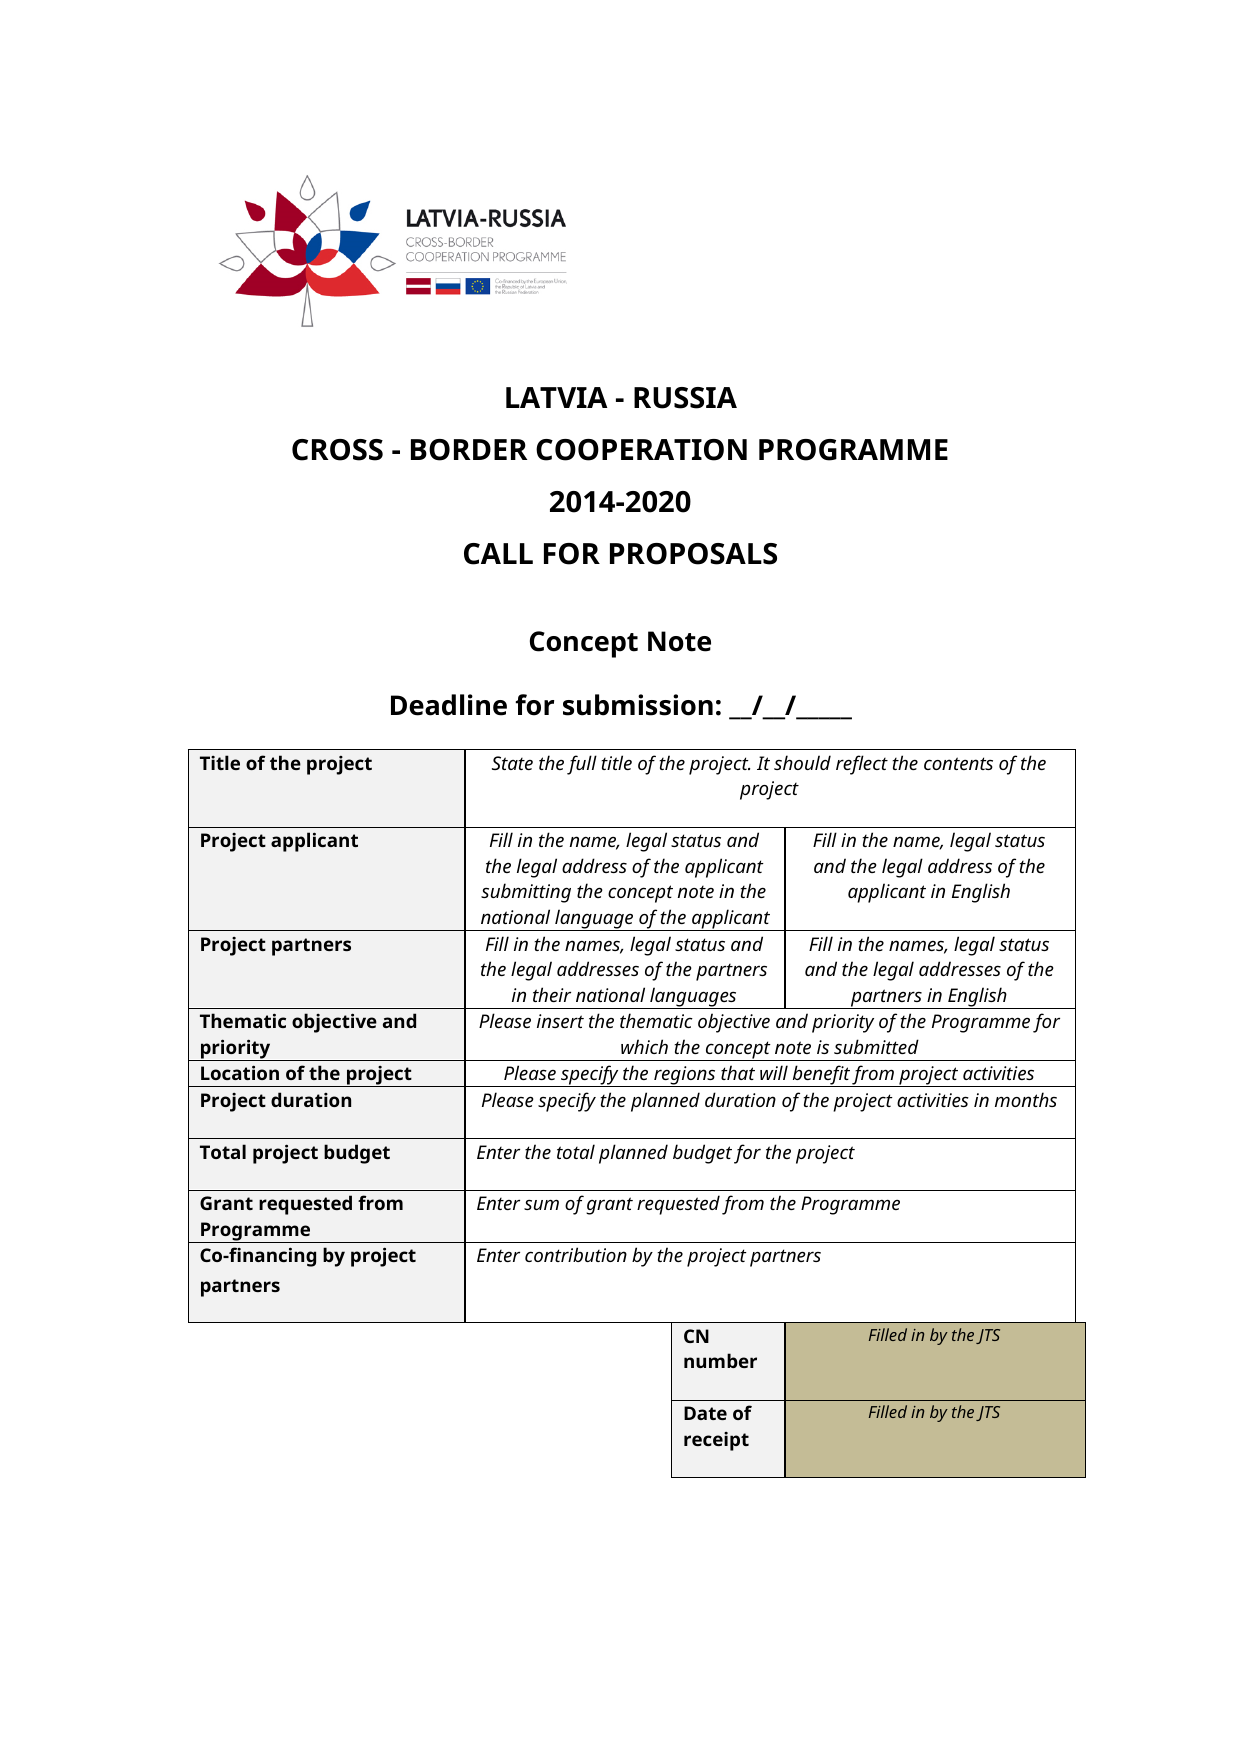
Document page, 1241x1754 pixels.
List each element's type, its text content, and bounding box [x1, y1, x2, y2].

table_cell Thematic objective and priority [189, 1009, 464, 1059]
table_cell Enter the total planned budget for the project [466, 1139, 1075, 1189]
text 2014-2020 [187, 481, 1053, 521]
table_cell Filled in by the JTS [786, 1401, 1085, 1477]
table_cell Enter sum of grant requested from the Programme [466, 1191, 1075, 1242]
table_header State the full title of the project. It should reflect the contents of the project [466, 750, 1075, 827]
table_cell Grant requested from Programme [189, 1191, 464, 1242]
table_cell Project duration [189, 1087, 464, 1138]
table_cell Project partners [189, 931, 464, 1007]
table_cell Filled in by the JTS [786, 1323, 1085, 1400]
table_cell CN number [672, 1323, 784, 1400]
text LATVIA - RUSSIA [187, 377, 1053, 417]
text Deadline for submission: __/__/_____ [187, 686, 1053, 723]
text CALL FOR PROPOSALS [187, 534, 1053, 573]
table_cell Total project budget [189, 1139, 464, 1189]
table_cell Please specify the planned duration of the project activities in months [466, 1087, 1075, 1138]
table_header Title of the project [189, 750, 464, 827]
table_cell Please insert the thematic objective and priority of the Programme for which the concept note is submitted [466, 1009, 1075, 1059]
text Concept Note [187, 623, 1053, 659]
table_cell Fill in the name, legal status and the legal address of the applicant submitting the concept note in the national language of the applicant [466, 828, 784, 930]
table_cell Location of the project [189, 1061, 464, 1086]
table_cell Fill in the names, legal status and the legal addresses of the partners in English [786, 931, 1075, 1007]
table_cell Please specify the regions that will benefit from project activities [466, 1061, 1075, 1086]
table_cell Fill in the names, legal status and the legal addresses of the partners in their national languages [466, 931, 784, 1007]
text CROSS - BORDER COOPERATION PROGRAMME [187, 429, 1053, 469]
picture [192, 150, 592, 352]
table_cell Co-financing by project partners [189, 1243, 464, 1322]
table_cell Enter contribution by the project partners [466, 1243, 1075, 1322]
table_cell Fill in the name, legal status and the legal address of the applicant in English [786, 828, 1075, 930]
table_cell Project applicant [189, 828, 464, 930]
table_cell Date of receipt [672, 1401, 784, 1477]
